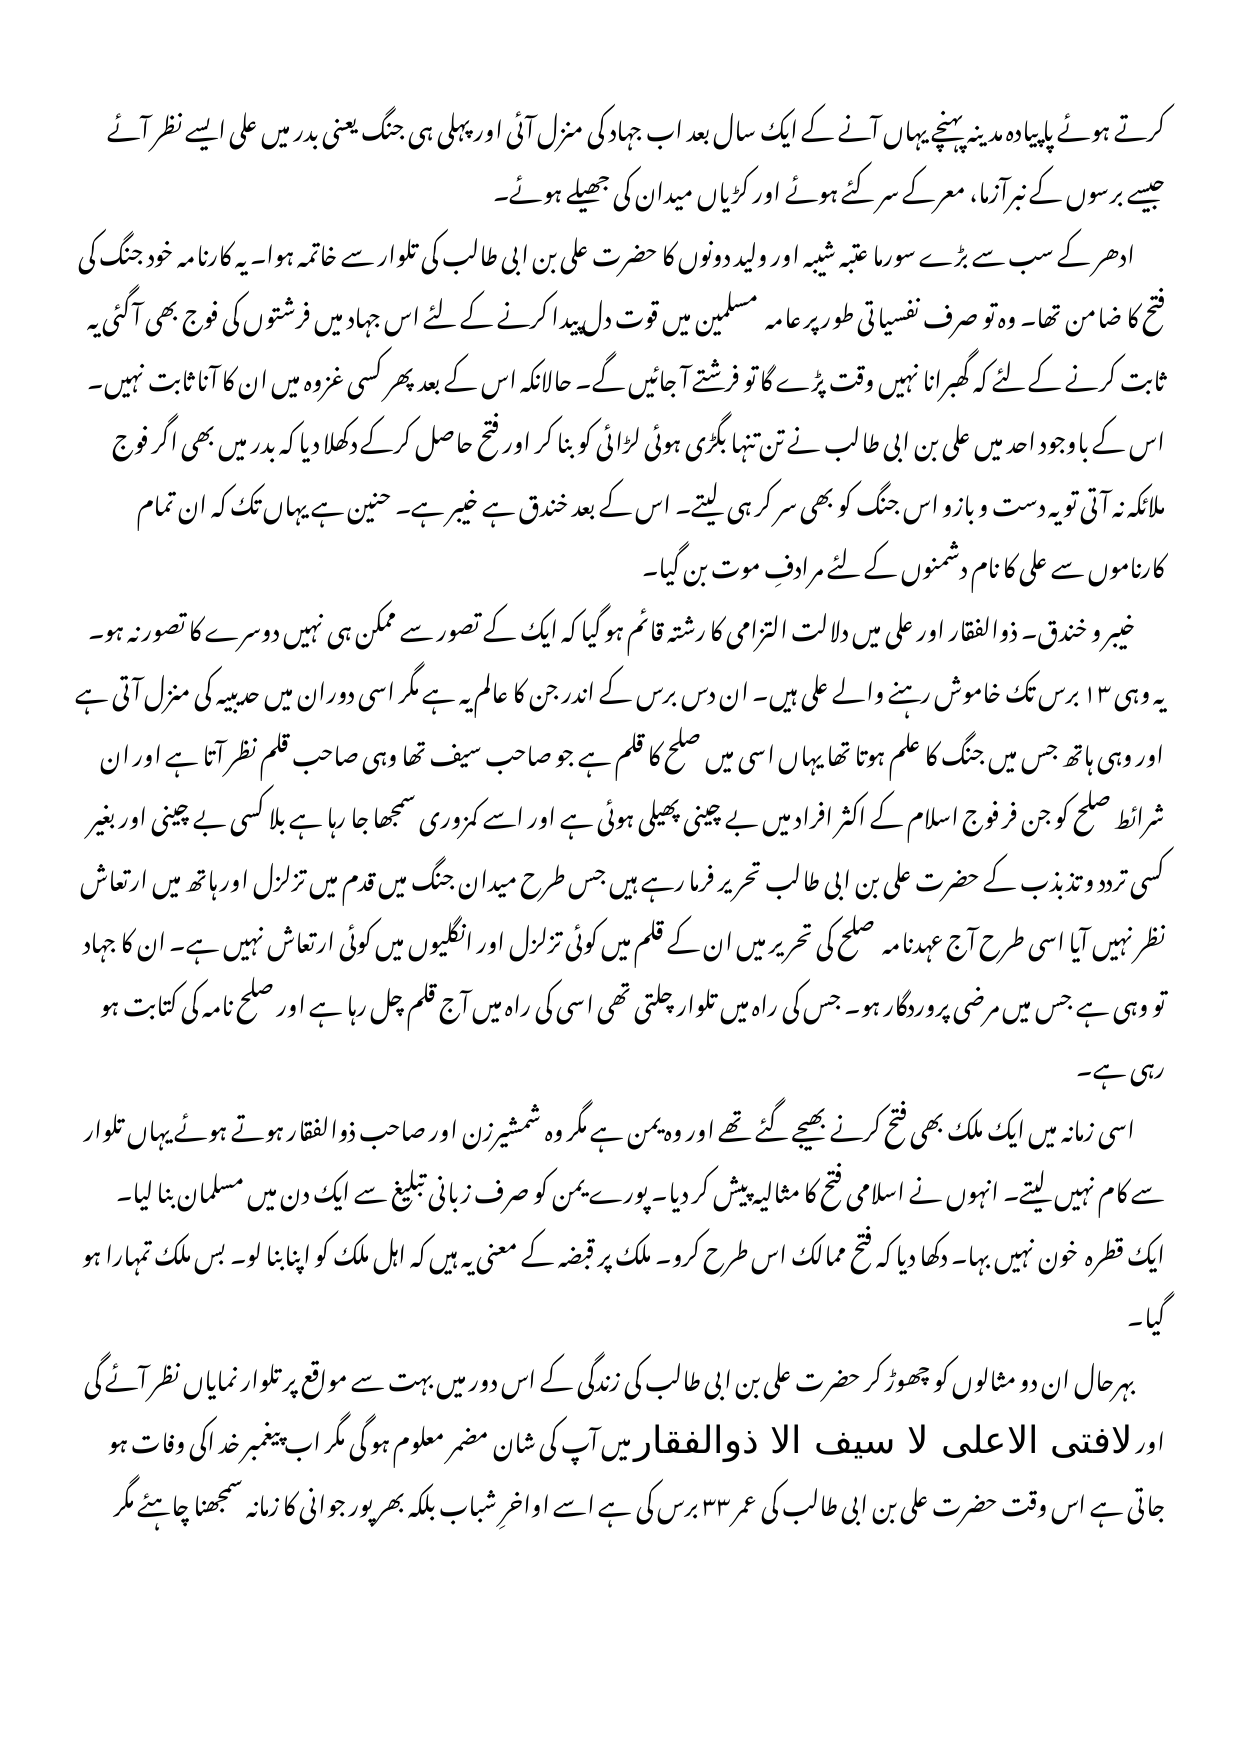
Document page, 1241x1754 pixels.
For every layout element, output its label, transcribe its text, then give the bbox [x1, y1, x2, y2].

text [75, 1344, 1165, 1531]
text خیبر و خندق۔ ذوالفقار اور علی میں دلالت التزامی کا رشتہ قائم ہو گیا کہ ایک کے تصور سے ممکن ہی نہیں دوسرے کا تصور نہ ہو۔ یہ وہی ۱۳ برس تک خاموش رہنے والے علی ہیں۔ ان دس برس کے اندر جن کا عالم یہ ہے مگر اسی دوران میں حدیبیہ کی منزل آتی ہے اور وہی ہاتھ جس میں جنگ کا علم ہوتا تھا یہاں اسی میں صلح کا قلم ہے جو صاحب سیف تھا وہی صاحب قلم نظر آتا ہے اور ان شرائط صلح کو جن فر فوج اسلام کے اکثر افراد میں بے چینی پھیلی ہوئی ہے اور اسے کمزوری سمجھا جا رہا ہے بلا کسی بے چینی اور بغیر کسی تردد و تذبذب کے حضرت علی بن ابی طالب تحریر فرما رہے ہیں جس طرح میدان جنگ میں قدم میں تزلزل اور ہاتھ میں ارتعاش نظر نہیں آیا اسی طرح آج عہدنامہ صلح کی تحریر میں ان کے قلم میں کوئی تزلزل اور انگلیوں میں کوئی ارتعاش نہیں ہے۔ ان کا جہاد تو وہی ہے جس میں مرضی پروردگار ہو۔ جس کی راہ میں تلوار چلتی تھی اسی کی راہ میں آج قلم چل رہا ہے اور صلح نامہ کی کتابت ہو رہی ہے۔ [75, 594, 1165, 1094]
text ادھر کے سب سے بڑے سورما عتبہ شیبہ اور ولید دونوں کا حضرت علی بن ابی طالب کی تلوار سے خاتمہ ہوا۔ یہ کارنامہ خود جنگ کی فتح کا ضامن تھا۔ وہ تو صرف نفسیاتی طور پر عامہ مسلمین میں قوت دل پیدا کرنے کے لئے اس جہاد میں فرشتوں کی فوج بھی آ گئی یہ ثابت کرنے کے لئے کہ گھبرانا نہیں وقت پڑے گا تو فرشتے آ جائیں گے۔ حالانکہ اس کے بعد پھر کسی غزوہ میں ان کا آنا ثابت نہیں۔ اس کے باوجود احد میں علی بن ابی طالب نے تن تنہا بگڑی ہوئی لڑائی کو بنا کر اور فتح حاصل کرکے دکھلا دیا کہ بدر میں بھی اگر فوج ملائکہ نہ آتی تو یہ دست و بازو اس جنگ کو بھی سر کر ہی لیتے۔ اس کے بعد خندق ہے خیبر ہے۔ حنین ہے یہاں تک کہ ان تمام کارناموں سے علی کا نام دشمنوں کے لئے مرادفِ موت بن گیا۔ [75, 219, 1165, 594]
text اسی زمانہ میں ایک ملک بھی فتح کرنے بھیجے گئے تھے اور وہ یمن ہے مگر وہ شمشیرزن اور صاحب ذوالفقار ہوتے ہوئے یہاں تلوار سے کام نہیں لیتے۔ انہوں نے اسلامی فتح کا مثالیہ پیش کر دیا۔ پورے یمن کو صرف زبانی تبلیغ سے ایک دن میں مسلمان بنا لیا۔ ایک قطرہ خون نہیں بہا۔ دکھا دیا کہ فتح ممالک اس طرح کرو۔ ملک پر قبضہ کے معنی یہ ہیں کہ اہل ملک کو اپنابنا لو۔ بس ملک تمہارا ہو گیا۔ [75, 1094, 1165, 1344]
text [75, 94, 1165, 219]
